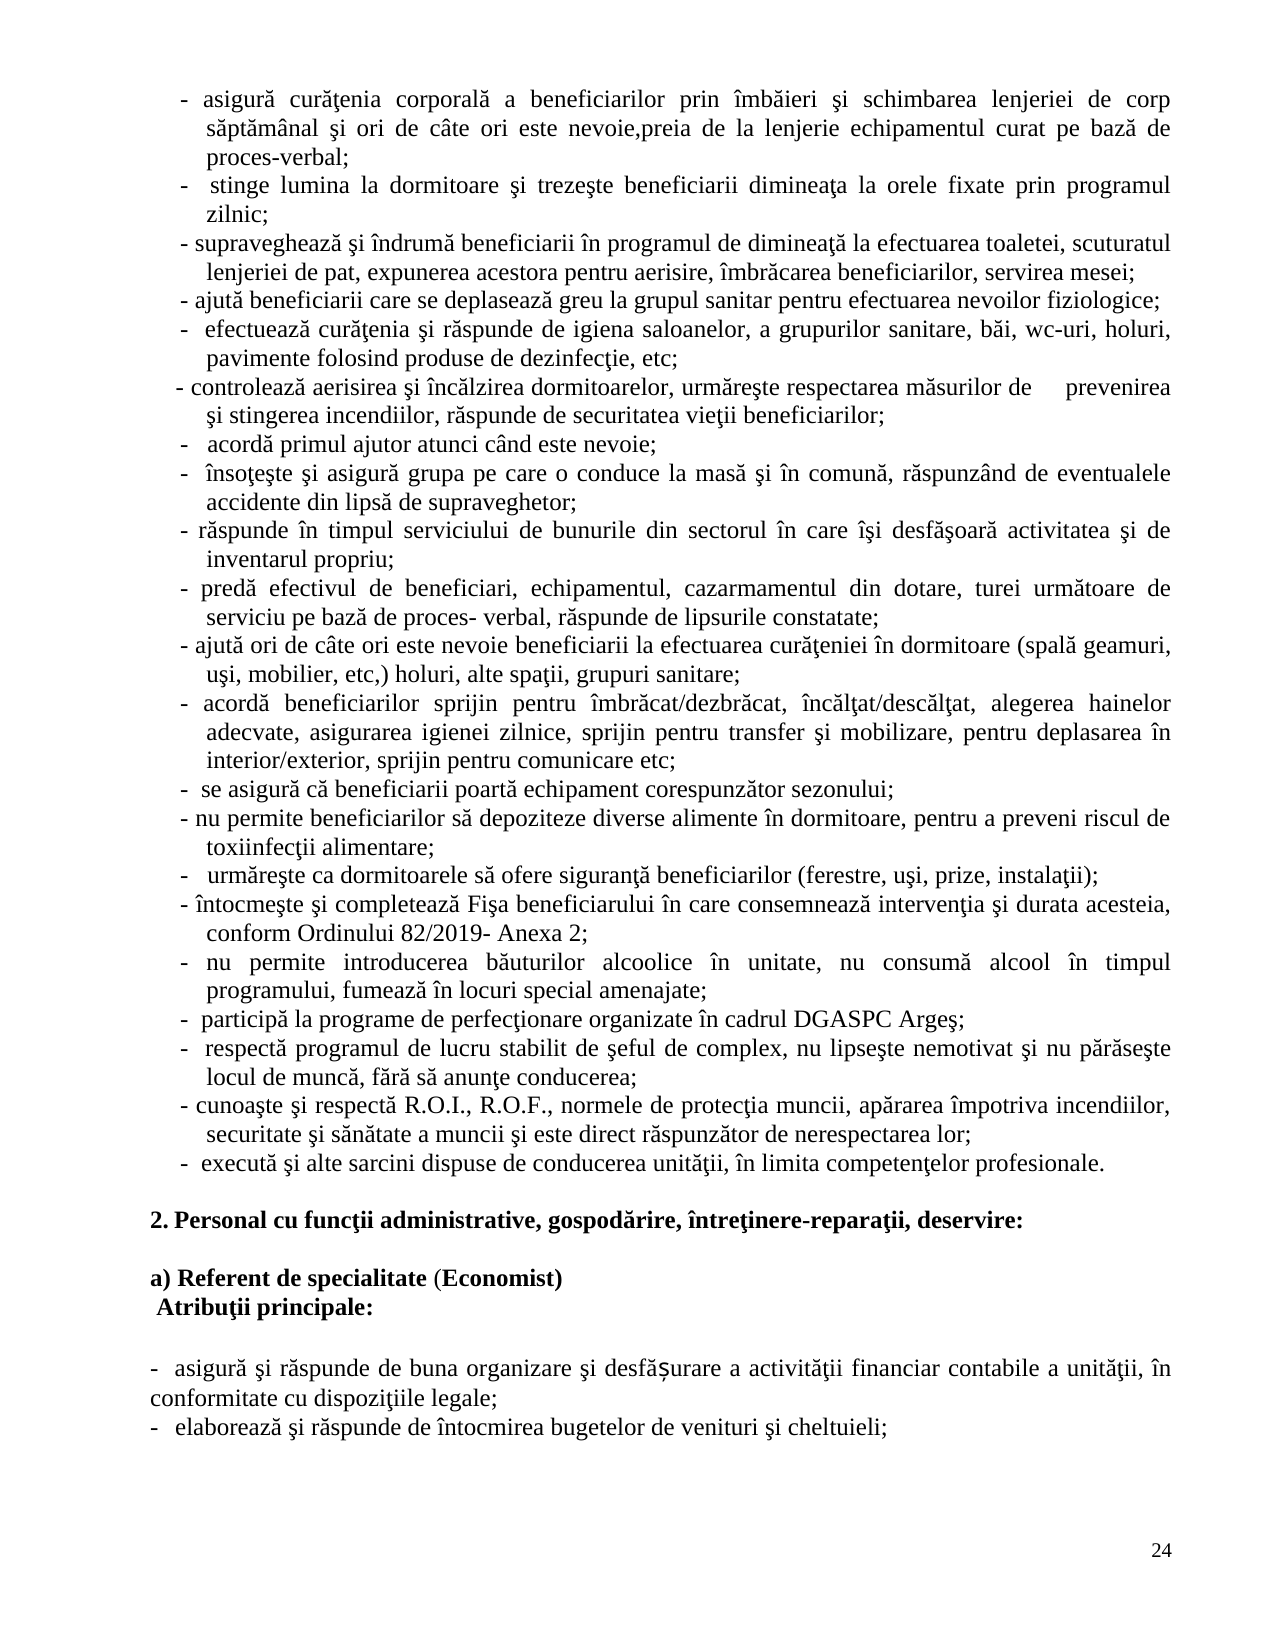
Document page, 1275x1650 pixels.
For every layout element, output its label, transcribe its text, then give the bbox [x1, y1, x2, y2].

text - participă la programe de perfecţionare organizate în cadrul DGASPC Argeş; [180, 1004, 1172, 1033]
text - răspunde în timpul serviciului de bunurile din sectorul în care îşi desfăşoară activitatea şi de inventarul propriu; [180, 516, 1172, 573]
text - predă efectivul de beneficiari, echipamentul, cazarmamentul din dotare, turei următoare de serviciu pe bază de proces- verbal, răspunde de lipsurile constatate; [180, 573, 1172, 631]
text a) Referent de specialitate (Economist) [150, 1263, 1172, 1292]
text - întocmeşte şi completează Fişa beneficiarului în care consemnează intervenţia şi durata acesteia, conform Ordinului 82/2019- Anexa 2; [180, 889, 1172, 947]
text - acordă primul ajutor atunci când este nevoie; [180, 429, 1172, 458]
text - cunoaşte şi respectă R.O.I., R.O.F., normele de protecţia muncii, apărarea împotriva incendiilor, securitate şi sănătate a muncii şi este direct răspunzător de nerespectarea lor; [180, 1091, 1172, 1148]
text - supraveghează şi îndrumă beneficiarii în programul de dimineaţă la efectuarea toaletei, scuturatul lenjeriei de pat, expunerea acestora pentru aerisire, îmbrăcarea beneficiarilor, servirea mesei; [180, 228, 1172, 286]
text - ajută beneficiarii care se deplasează greu la grupul sanitar pentru efectuarea nevoilor fiziologice; [180, 286, 1172, 314]
text - efectuează curăţenia şi răspunde de igiena saloanelor, a grupurilor sanitare, băi, wc-uri, holuri, pavimente folosind produse de dezinfecţie, etc; [180, 314, 1172, 372]
text - acordă beneficiarilor sprijin pentru îmbrăcat/dezbrăcat, încălţat/descălţat, alegerea hainelor adecvate, asigurarea igienei zilnice, sprijin pentru transfer şi mobilizare, pentru deplasarea în interior/exterior, sprijin pentru comunicare etc; [180, 688, 1172, 774]
text - nu permite beneficiarilor să depoziteze diverse alimente în dormitoare, pentru a preveni riscul de toxiinfecţii alimentare; [180, 803, 1172, 861]
text - execută şi alte sarcini dispuse de conducerea unităţii, în limita competenţelor profesionale. [180, 1148, 1172, 1177]
text - stinge lumina la dormitoare şi trezeşte beneficiarii dimineaţa la orele fixate prin programul zilnic; [180, 171, 1172, 228]
text - nu permite introducerea băuturilor alcoolice în unitate, nu consumă alcool în timpul programului, fumează în locuri special amenajate; [180, 947, 1172, 1004]
text - se asigură că beneficiarii poartă echipament corespunzător sezonului; [180, 774, 1172, 803]
text 2. Personal cu funcţii administrative, gospodărire, întreţinere-reparaţii, deservire: [150, 1206, 1172, 1234]
text - urmăreşte ca dormitoarele să ofere siguranţă beneficiarilor (ferestre, uşi, prize, instalaţii); [180, 861, 1172, 889]
text - însoţeşte şi asigură grupa pe care o conduce la masă şi în comună, răspunzând de eventualele accidente din lipsă de supraveghetor; [180, 458, 1172, 516]
text - asigură curăţenia corporală a beneficiarilor prin îmbăieri şi schimbarea lenjeriei de corp săptămânal şi ori de câte ori este nevoie,preia de la lenjerie echipamentul curat pe bază de proces-verbal; [180, 84, 1172, 171]
text Atribuţii principale: [150, 1292, 1172, 1321]
text - controlează aerisirea şi încălzirea dormitoarelor, urmăreşte respectarea măsurilor de prevenirea şi stingerea incendiilor, răspunde de securitatea vieţii beneficiarilor; [169, 372, 1172, 429]
text - asigură şi răspunde de buna organizare şi desfășurare a activităţii financiar contabile a unităţii, în conformitate cu dispoziţiile legale; [150, 1349, 1172, 1412]
text - ajută ori de câte ori este nevoie beneficiarii la efectuarea curăţeniei în dormitoare (spală geamuri, uşi, mobilier, etc,) holuri, alte spaţii, grupuri sanitare; [180, 631, 1172, 688]
list elaborează şi răspunde de întocmirea bugetelor de venituri şi cheltuieli; [150, 1412, 1172, 1441]
text - respectă programul de lucru stabilit de şeful de complex, nu lipseşte nemotivat şi nu părăseşte locul de muncă, fără să anunţe conducerea; [180, 1033, 1172, 1091]
